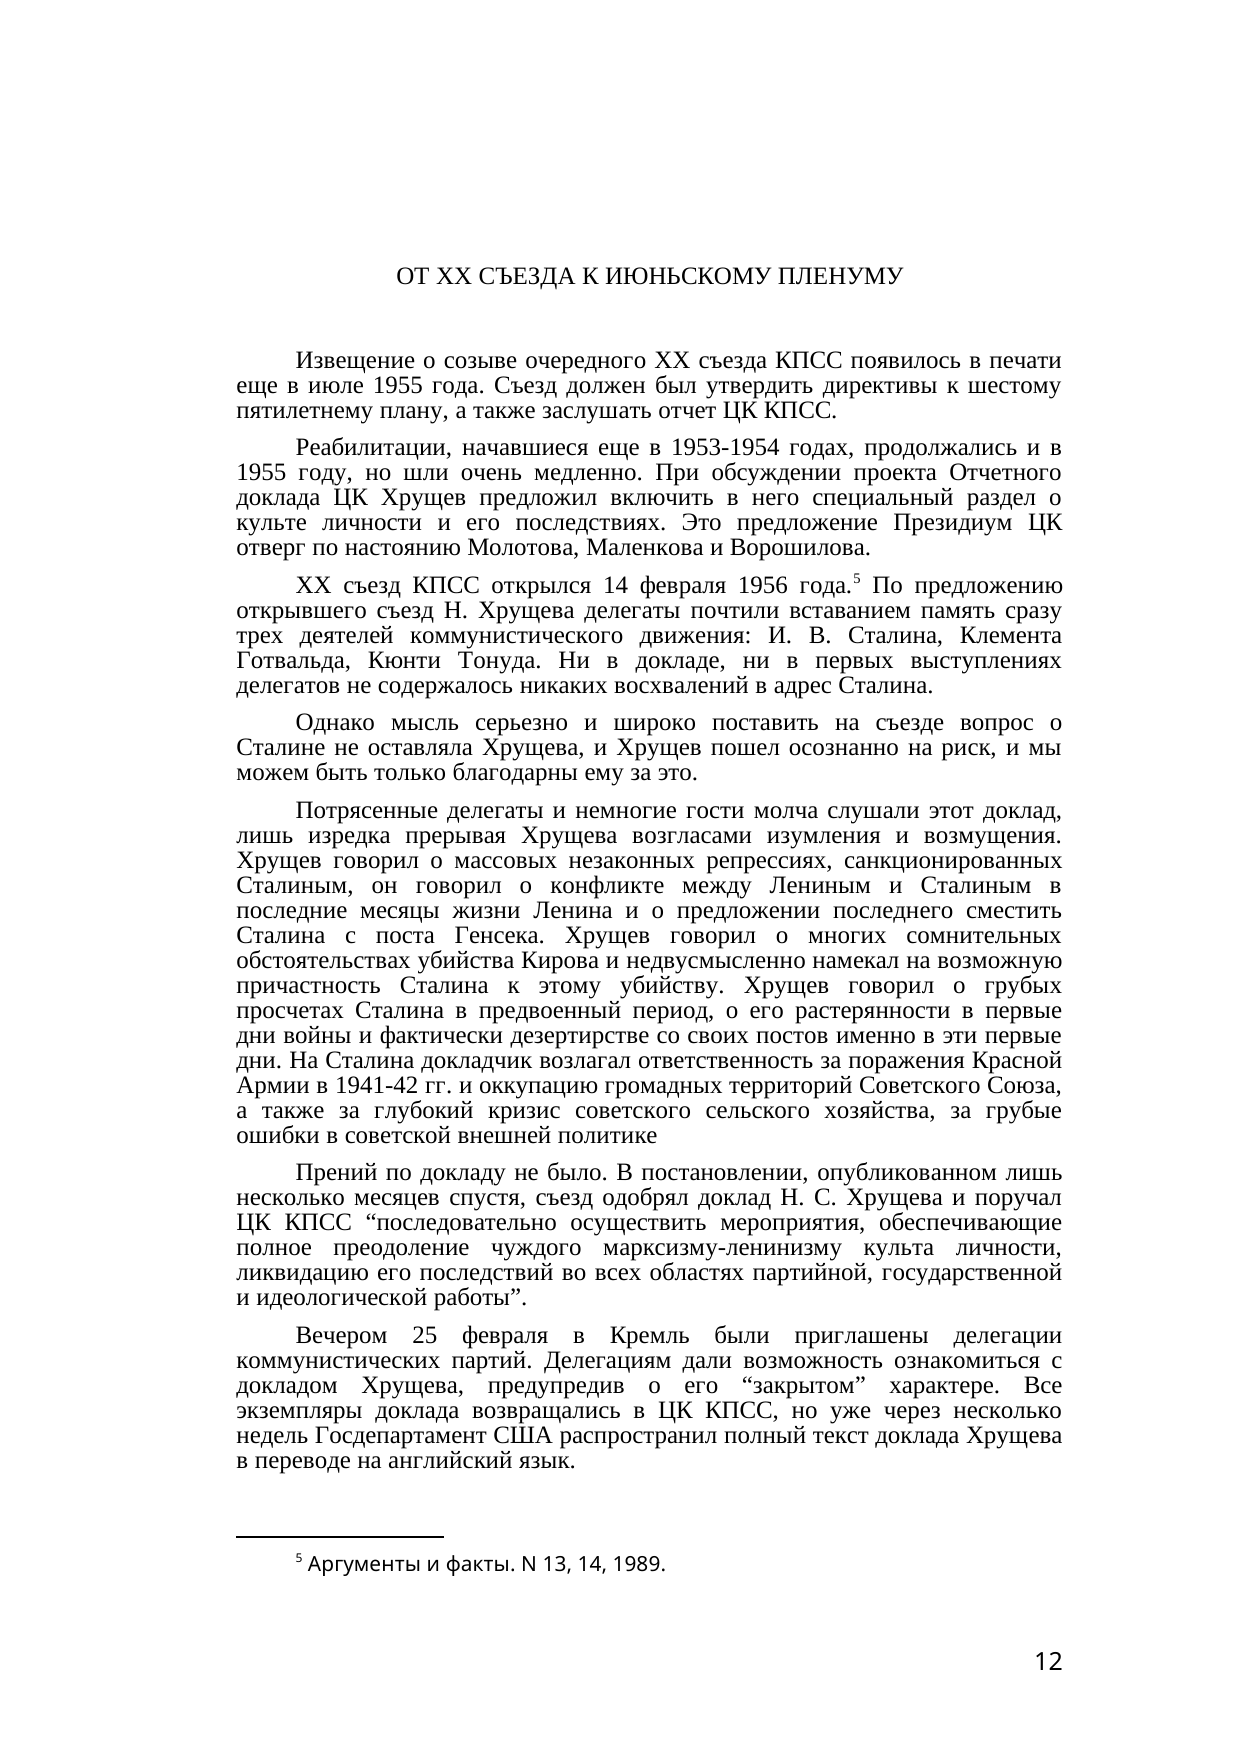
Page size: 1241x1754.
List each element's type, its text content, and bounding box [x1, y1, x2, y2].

text Извещение о созыве очередного ХХ съезда КПСС появилось в печати еще в июле 1955 года. Съезд должен был утвердить директивы к шестому пятилетнему плану, а также заслушать отчет ЦК КПСС. [236, 348, 1063, 423]
text Однако мысль серьезно и широко поставить на съезде вопрос о Сталине не оставляла Хрущева, и Хрущев пошел осознанно на риск, и мы можем быть только благодарны ему за это. [236, 711, 1063, 786]
text Вечером 25 февраля в Кремль были приглашены делегации коммунистических партий. Делегациям дали возможность ознакомиться с докладом Хрущева, предупредив о его “закрытом” характере. Все экземпляры доклада возвращались в ЦК КПСС, но уже через несколько недель Госдепартамент США распространил полный текст доклада Хрущева в переводе на английский язык. [236, 1323, 1063, 1473]
text Реабилитации, начавшиеся еще в 1953-1954 годах, продолжались и в 1955 году, но шли очень медленно. При обсуждении проекта Отчетного доклада ЦК Хрущев предложил включить в него специальный раздел о культе личности и его последствиях. Это предложение Президиум ЦК отверг по настоянию Молотова, Маленкова и Ворошилова. [236, 436, 1063, 561]
text ОТ ХХ СЪЕЗДА К ИЮНЬСКОМУ ПЛЕНУМУ [236, 265, 1063, 290]
text Потрясенные делегаты и немногие гости молча слушали этот доклад, лишь изредка прерывая Хрущева возгласами изумления и возмущения. Хрущев говорил о массовых незаконных репрессиях, санкционированных Сталиным, он говорил о конфликте между Лениным и Сталиным в последние месяцы жизни Ленина и о предложении последнего сместить Сталина с поста Генсека. Хрущев говорил о многих сомнительных обстоятельствах убийства Кирова и недвусмысленно намекал на возможную причастность Сталина к этому убийству. Хрущев говорил о грубых просчетах Сталина в предвоенный период, о его растерянности в первые дни войны и фактически дезертирстве со своих постов именно в эти первые дни. На Сталина докладчик возлагал ответственность за поражения Красной Армии в 1941-42 гг. и оккупацию громадных территорий Советского Союза, а также за глубокий кризис советского сельского хозяйства, за грубые ошибки в советской внешней политике [236, 798, 1063, 1148]
text ХХ съезд КПСС открылся 14 февраля 1956 года. По предложению открывшего съезд Н. Хрущева делегаты почтили вставанием память сразу трех деятелей коммунистического движения: И. В. Сталина, Клемента Готвальда, Кюнти Тонуда. Ни в докладе, ни в первых выступлениях делегатов не содержалось никаких восхвалений в адрес Сталина. [236, 573, 1063, 698]
text Прений по докладу не было. В постановлении, опубликованном лишь несколько месяцев спустя, съезд одобрял доклад Н. С. Хрущева и поручал ЦК КПСС “последовательно осуществить мероприятия, обеспечивающие полное преодоление чуждого марксизму-ленинизму культа личности, ликвидацию его последствий во всех областях партийной, государственной и идеологической работы”. [236, 1161, 1063, 1311]
